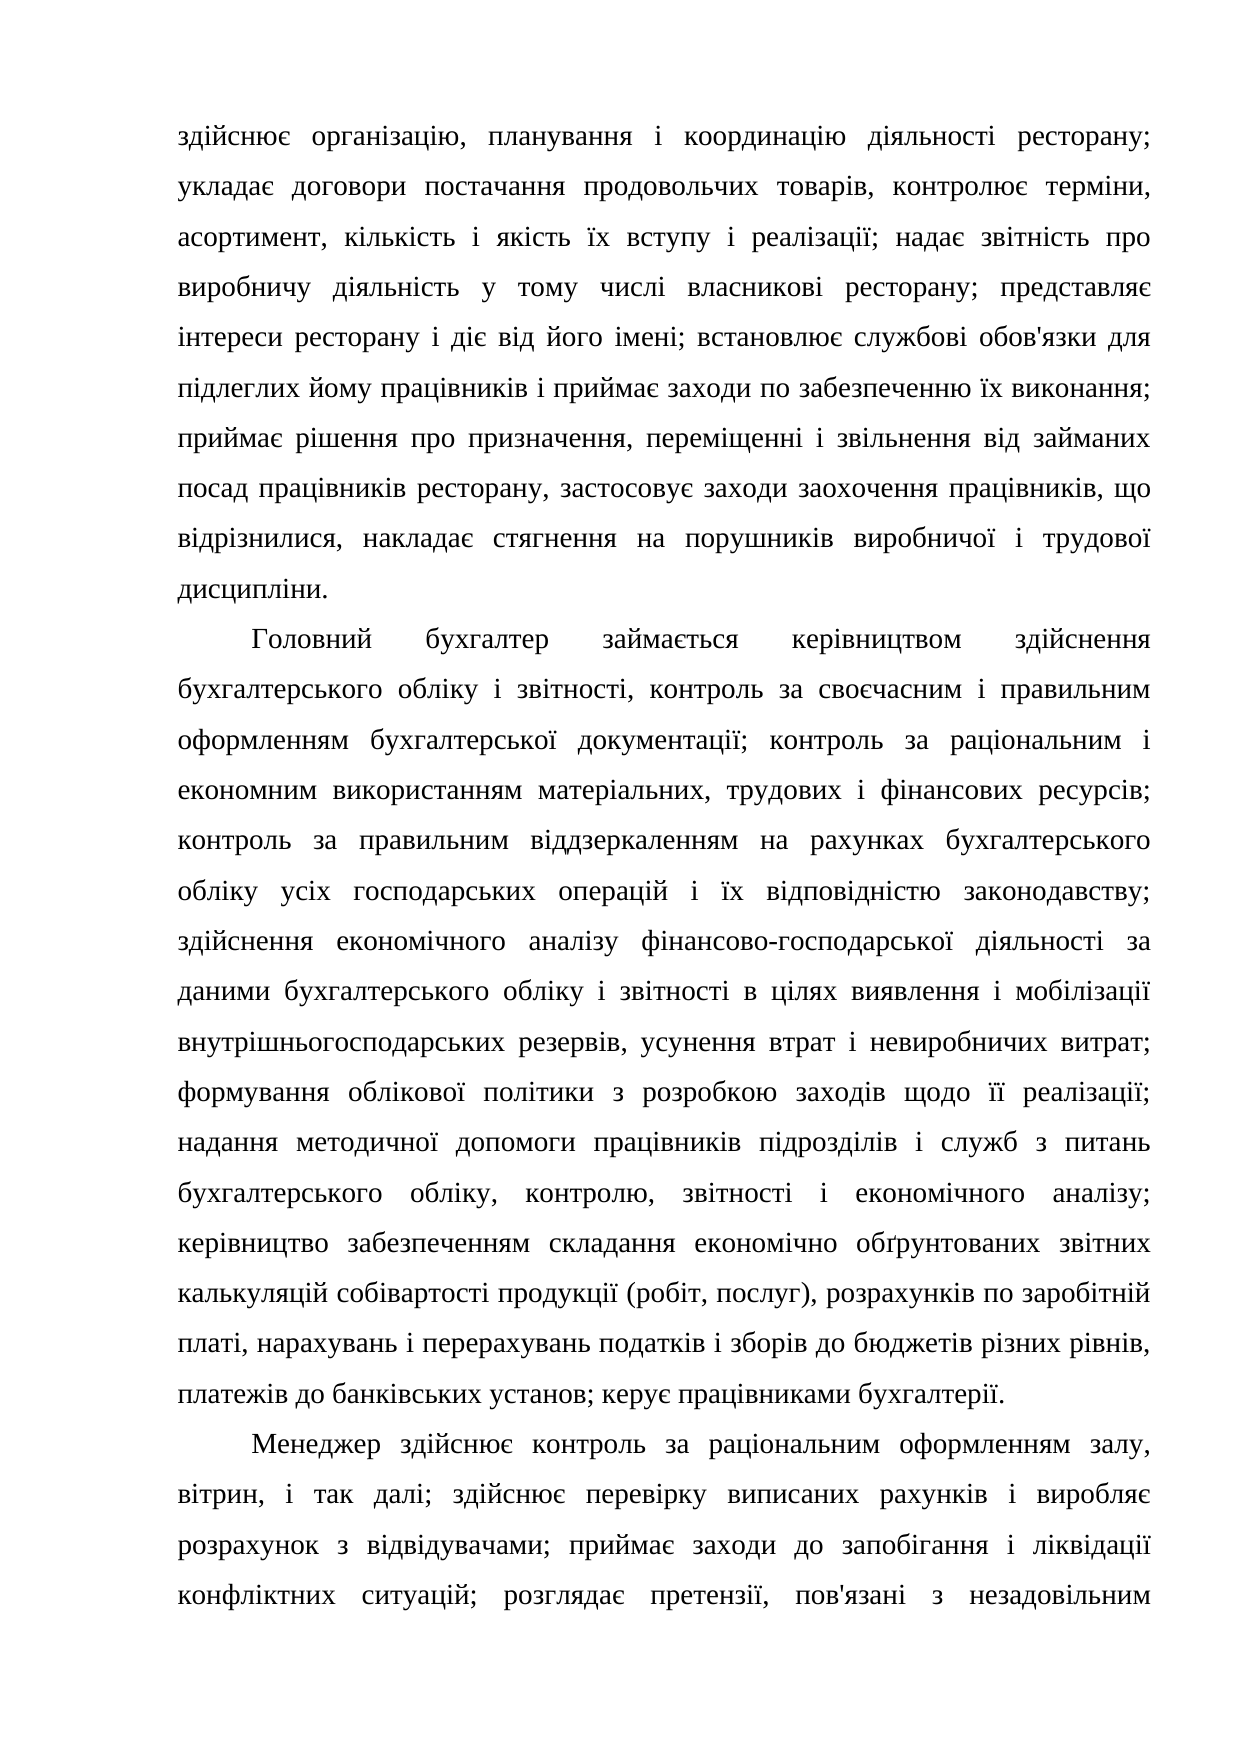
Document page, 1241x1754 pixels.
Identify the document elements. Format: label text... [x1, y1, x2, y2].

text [177, 118, 1152, 604]
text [177, 1426, 1152, 1611]
text Головний бухгалтер займається керівництвом здійснення бухгалтерського обліку і звітності, контроль за своєчасним і правильним оформленням бухгалтерської документації; контроль за раціональним і економним використанням матеріальних, трудових і фінансових ресурсів; контроль за правильним віддзеркаленням на рахунках бухгалтерського обліку усіх господарських операцій і їх відповідністю законодавству; здійснення економічного аналізу фінансово-господарської діяльності за даними бухгалтерського обліку і звітності в цілях виявлення і мобілізації внутрішньогосподарських резервів, усунення втрат і невиробничих витрат; формування облікової політики з розробкою заходів щодо її реалізації; надання методичної допомоги працівників підрозділів і служб з питань бухгалтерського обліку, контролю, звітності і економічного аналізу; керівництво забезпеченням складання економічно обґрунтованих звітних калькуляцій собівартості продукції (робіт, послуг), розрахунків по заробітній платі, нарахувань і перерахувань податків і зборів до бюджетів різних рівнів, платежів до банківських установ; керує працівниками бухгалтерії. [177, 621, 1152, 1409]
